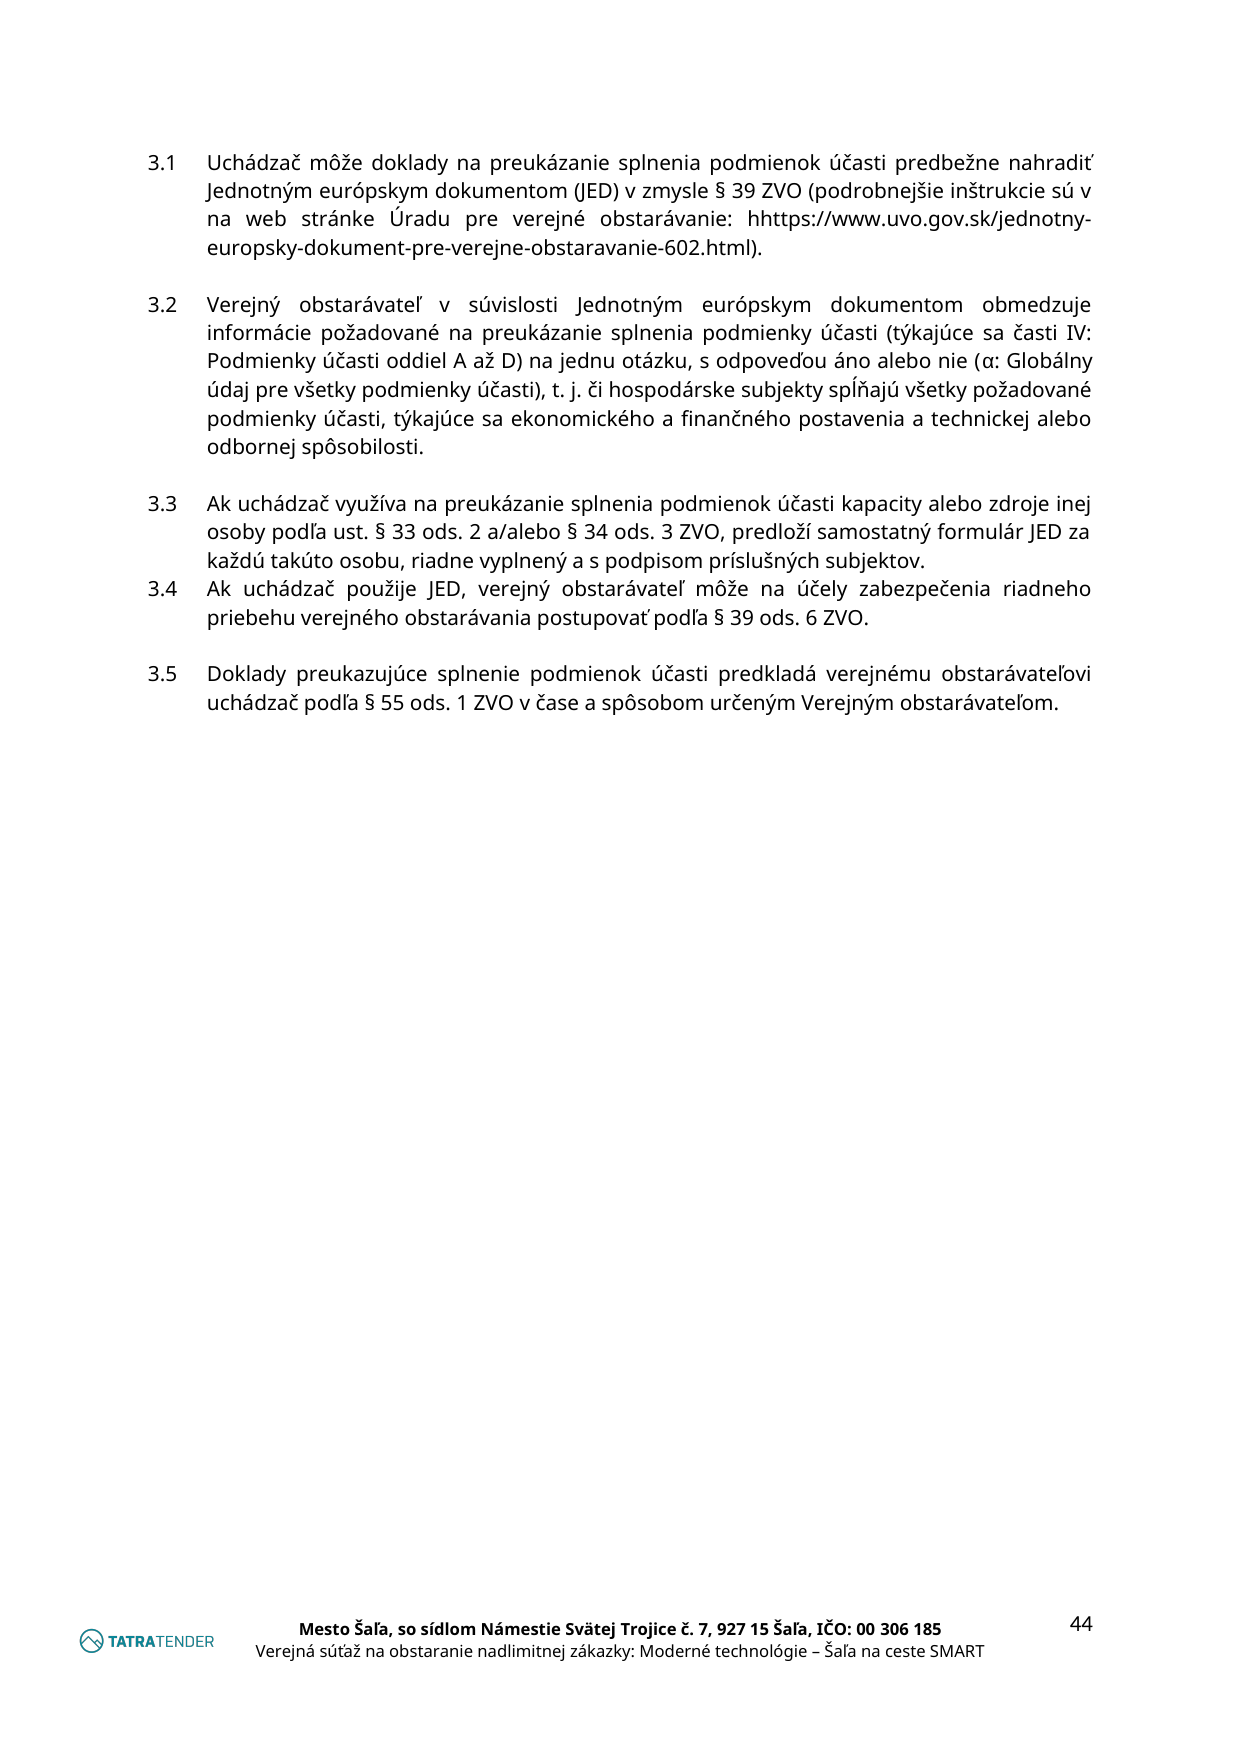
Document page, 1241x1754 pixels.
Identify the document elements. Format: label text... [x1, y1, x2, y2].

subtitle Ak uchádzač použije JED, verejný obstarávateľ môže na účely zabezpečenia riadneho priebehu verejného obstarávania postupovať podľa § 39 ods. 6 ZVO. [148, 574, 1093, 631]
subtitle Ak uchádzač využíva na preukázanie splnenia podmienok účasti kapacity alebo zdroje inej osoby podľa ust. § 33 ods. 2 a/alebo § 34 ods. 3 ZVO, predloží samostatný formulár JED za každú takúto osobu, riadne vyplnený a s podpisom príslušných subjektov. [148, 489, 1093, 574]
subtitle Verejný obstarávateľ v súvislosti Jednotným európskym dokumentom obmedzuje informácie požadované na preukázanie splnenia podmienky účasti (týkajúce sa časti IV: Podmienky účasti oddiel A až D) na jednu otázku, s odpoveďou áno alebo nie (α: Globálny údaj pre všetky podmienky účasti), t. j. či hospodárske subjekty spĺňajú všetky požadované podmienky účasti, týkajúce sa ekonomického a finančného postavenia a technickej alebo odbornej spôsobilosti. [148, 290, 1093, 461]
subtitle Uchádzač môže doklady na preukázanie splnenia podmienok účasti predbežne nahradiť Jednotným európskym dokumentom (JED) v zmysle § 39 ZVO (podrobnejšie inštrukcie sú v na web stránke Úradu pre verejné obstarávanie: hhttps://www.uvo.gov.sk/jednotny-europsky-dokument-pre-verejne-obstaravanie-602.html). [148, 148, 1093, 261]
picture [77, 1617, 224, 1662]
subtitle Doklady preukazujúce splnenie podmienok účasti predkladá verejnému obstarávateľovi uchádzač podľa § 55 ods. 1 ZVO v čase a spôsobom určeným Verejným obstarávateľom. [148, 659, 1093, 716]
